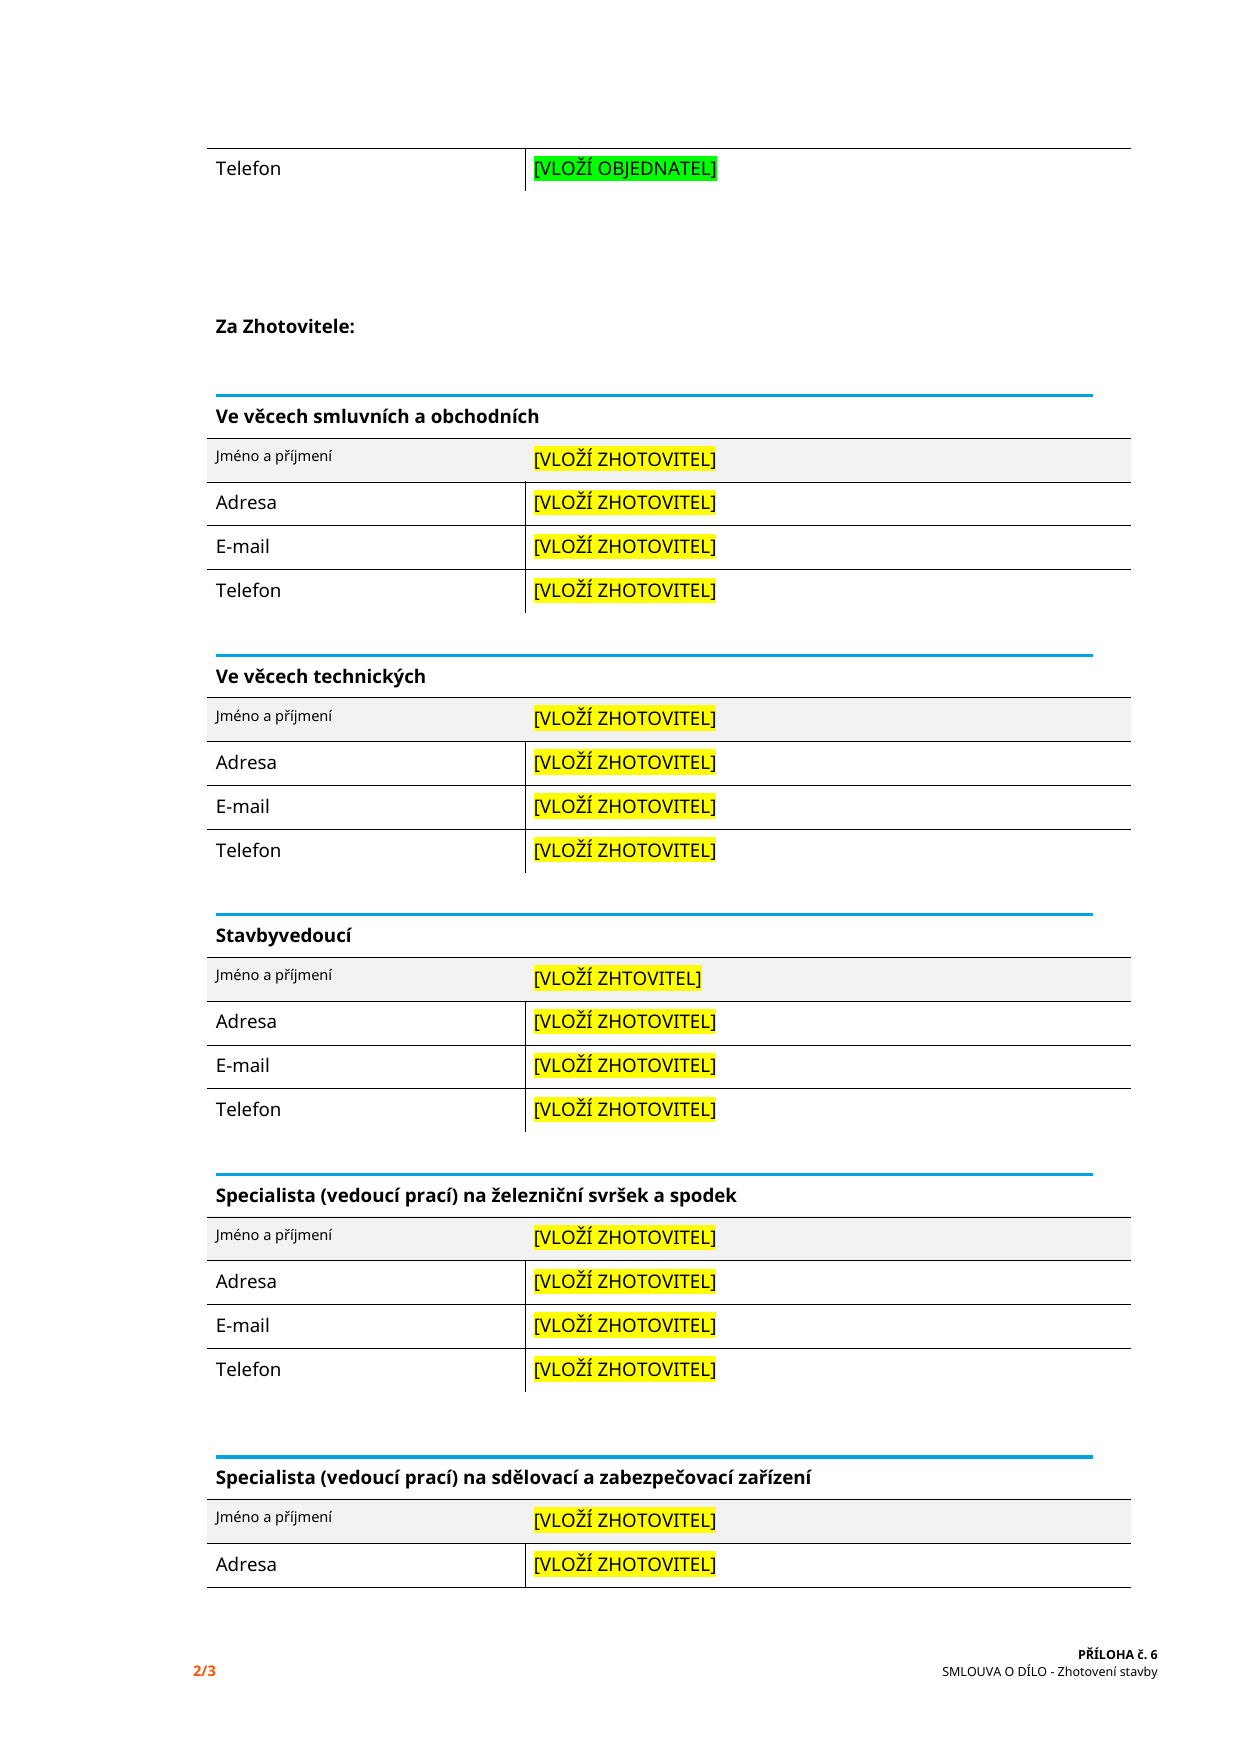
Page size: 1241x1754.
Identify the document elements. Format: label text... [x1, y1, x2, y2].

text Stavbyvedoucí [216, 916, 1093, 948]
table_header Jméno a příjmení [207, 958, 526, 1001]
table_cell [VLOŽÍ ZHOTOVITEL] [526, 570, 1131, 613]
table_header [VLOŽÍ ZHTOVITEL] [526, 958, 1131, 1001]
table_cell Telefon [207, 1349, 525, 1392]
table_cell [VLOŽÍ ZHOTOVITEL] [526, 1089, 1131, 1132]
table_cell [VLOŽÍ ZHOTOVITEL] [526, 1544, 1131, 1587]
table_cell E-mail [207, 1046, 525, 1088]
table_cell Adresa [207, 1261, 525, 1304]
table_header [VLOŽÍ ZHOTOVITEL] [526, 439, 1131, 481]
table_cell [VLOŽÍ ZHOTOVITEL] [526, 1261, 1131, 1304]
text Za Zhotovitele: [216, 313, 1093, 338]
table_cell [VLOŽÍ ZHOTOVITEL] [526, 786, 1131, 829]
table_cell [VLOŽÍ ZHOTOVITEL] [526, 526, 1131, 569]
table_cell Telefon [207, 570, 525, 613]
table_header Jméno a příjmení [207, 1500, 526, 1543]
table_cell [VLOŽÍ OBJEDNATEL] [526, 149, 1131, 191]
table_cell [VLOŽÍ ZHOTOVITEL] [526, 1046, 1131, 1088]
table_cell [VLOŽÍ ZHOTOVITEL] [526, 1002, 1131, 1044]
table_cell E-mail [207, 1305, 525, 1348]
text Specialista (vedoucí prací) na železniční svršek a spodek [216, 1176, 1093, 1208]
table_header [VLOŽÍ ZHOTOVITEL] [526, 1500, 1131, 1543]
table_cell E-mail [207, 786, 525, 829]
table_cell [VLOŽÍ ZHOTOVITEL] [526, 483, 1131, 525]
table_header [VLOŽÍ ZHOTOVITEL] [526, 1218, 1131, 1260]
table_cell Adresa [207, 483, 525, 525]
table_header Jméno a příjmení [207, 439, 526, 481]
table_header Jméno a příjmení [207, 1218, 526, 1260]
table_cell Adresa [207, 1544, 525, 1587]
table_cell [VLOŽÍ ZHOTOVITEL] [526, 742, 1131, 785]
text Ve věcech smluvních a obchodních [216, 397, 1093, 429]
table_cell Telefon [207, 830, 525, 873]
table_cell [VLOŽÍ ZHOTOVITEL] [526, 1305, 1131, 1348]
text Ve věcech technických [216, 657, 1093, 688]
table_cell Telefon [207, 1089, 525, 1132]
table_header Jméno a příjmení [207, 698, 526, 741]
table_cell E-mail [207, 526, 525, 569]
table_cell Telefon [207, 149, 525, 191]
table_cell [VLOŽÍ ZHOTOVITEL] [526, 830, 1131, 873]
table_cell [VLOŽÍ ZHOTOVITEL] [526, 1349, 1131, 1392]
table_header [VLOŽÍ ZHOTOVITEL] [526, 698, 1131, 741]
table_cell Adresa [207, 1002, 525, 1044]
text Specialista (vedoucí prací) na sdělovací a zabezpečovací zařízení [216, 1459, 1093, 1490]
table_cell Adresa [207, 742, 525, 785]
